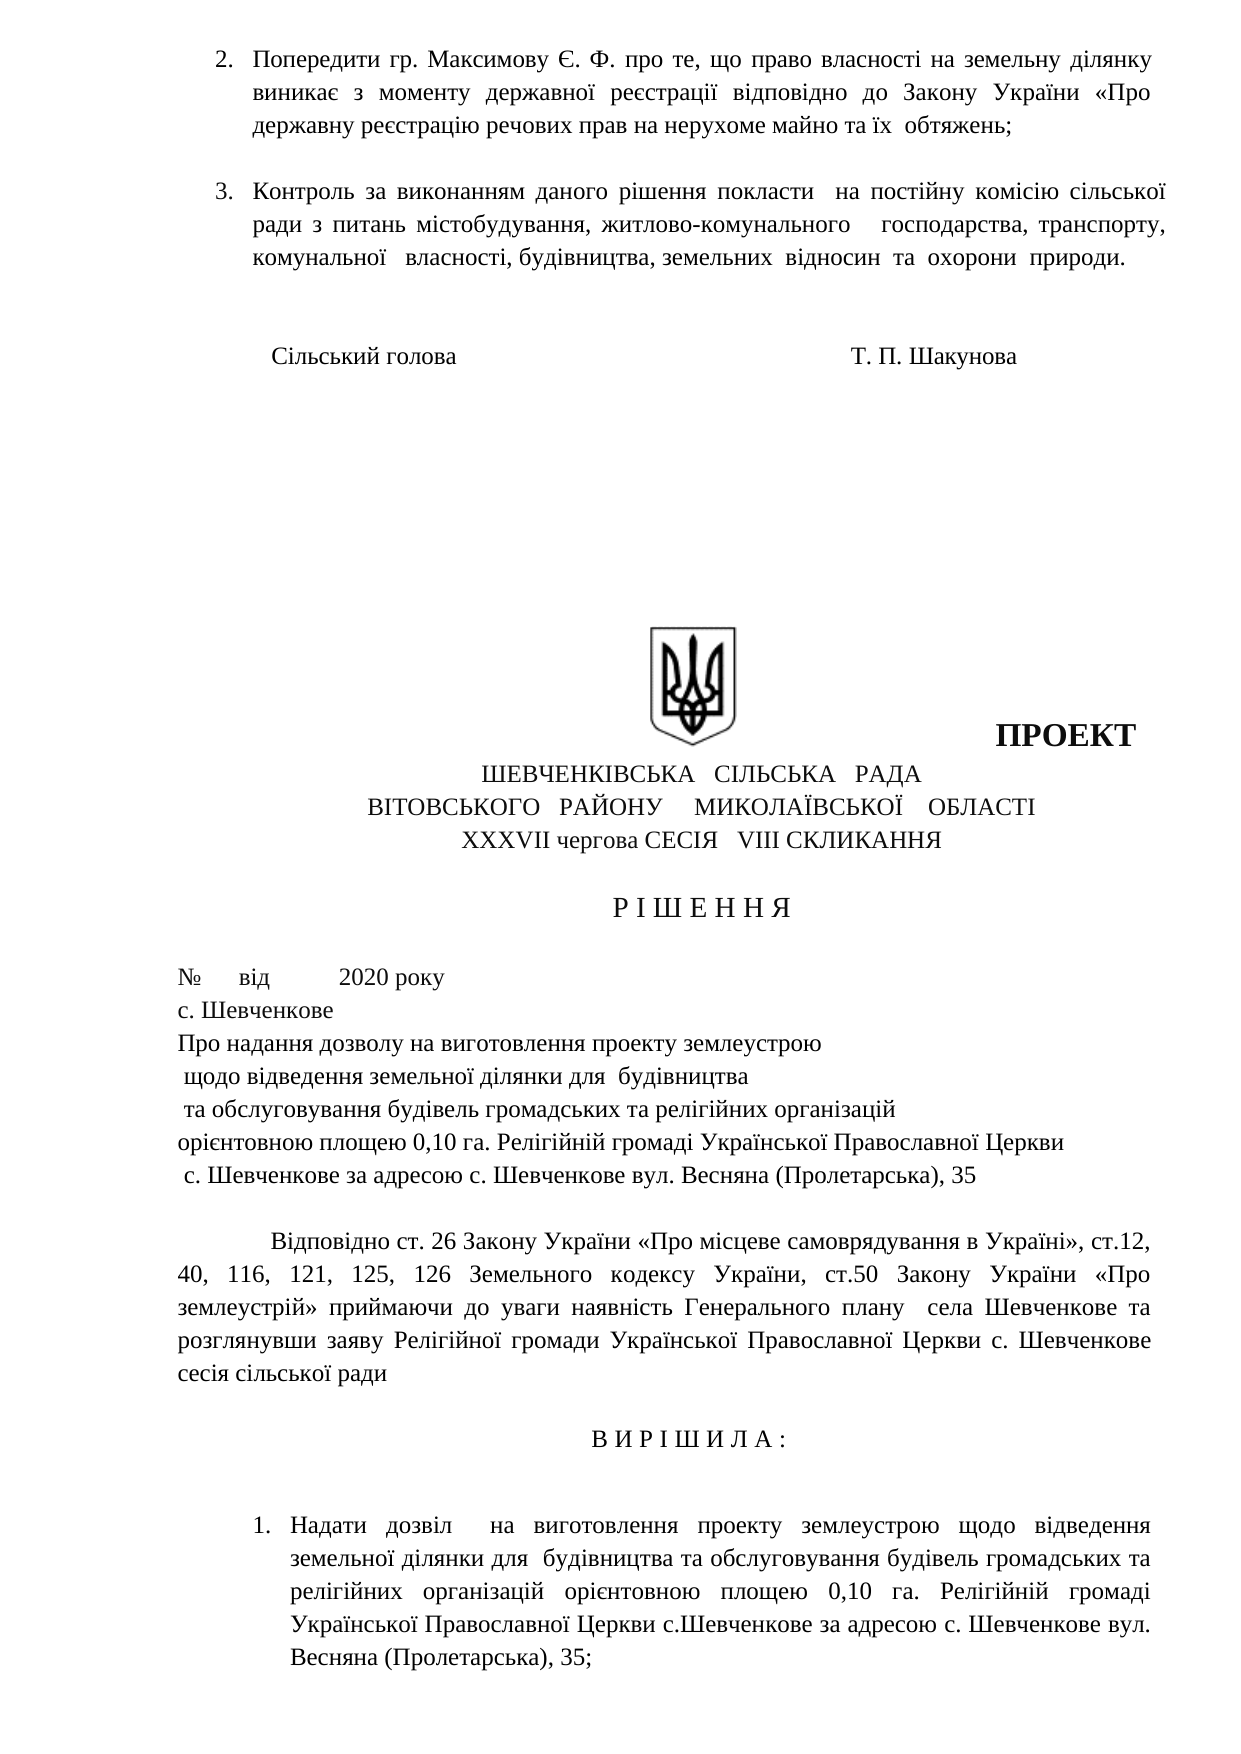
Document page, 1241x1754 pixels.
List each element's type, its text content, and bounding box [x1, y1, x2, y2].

list Надати дозвіл на виготовлення проекту землеустрою щодо відведення земельної ділянки для будівництва та обслуговування будівель громадських та релігійних організацій орієнтовною площею 0,10 га. Релігійній громаді Української Православної Церкви с.Шевченкове за адресою с. Шевченкове вул. Весняна (Пролетарська), 35; [252, 1510, 1152, 1671]
list щодо відведення земельної ділянки для будівництва [177, 1061, 1152, 1090]
text ПРОЕКТ [177, 626, 1167, 754]
text ВИРІШИЛА: [236, 1424, 1167, 1453]
text с. Шевченкове [177, 995, 1167, 1024]
list Відповідно ст. 26 Закону України «Про місцеве самоврядування в Україні», ст.12, 40, 116, 121, 125, 126 Земельного кодексу України, ст.50 Закону України «Про землеустрій» приймаючи до уваги наявність Генерального плану села Шевченкове та розглянувши заяву Релігійної громади Української Православної Церкви с. Шевченкове сесія сільської ради [177, 1226, 1152, 1387]
list Контроль за виконанням даного рішення покласти на постійну комісію сільської ради з питань містобудування, житлово-комунального господарства, транспорту, комунальної власності, будівництва, земельних відносин та охорони природи. [215, 176, 1167, 271]
list Про надання дозволу на виготовлення проекту землеустрою [177, 1028, 1152, 1057]
text Сільський голова Т. П. Шакунова [177, 341, 1167, 369]
list Попередити гр. Максимову Є. Ф. про те, що право власності на земельну ділянку виникає з моменту державної реєстрації відповідно до Закону України «Про державну реєстрацію речових прав на нерухоме майно та їх обтяжень; [215, 44, 1152, 139]
text № від 2020 року [177, 962, 1167, 991]
text Р І Ш Е Н Н Я [236, 891, 1167, 924]
list та обслуговування будівель громадських та релігійних організацій [177, 1094, 1152, 1123]
picture [649, 626, 737, 747]
list с. Шевченкове за адресою с. Шевченкове вул. Весняна (Пролетарська), 35 [177, 1160, 1152, 1189]
list орієнтовною площею 0,10 га. Релігійній громаді Української Православної Церкви [177, 1127, 1152, 1156]
text ШЕВЧЕНКІВСЬКА СІЛЬСЬКА РАДА ВІТОВСЬКОГО РАЙОНУ МИКОЛАЇВСЬКОЇ ОБЛАСТІ ХХХVІІ чергова СЕСІЯ VІІІ СКЛИКАННЯ [236, 759, 1167, 854]
